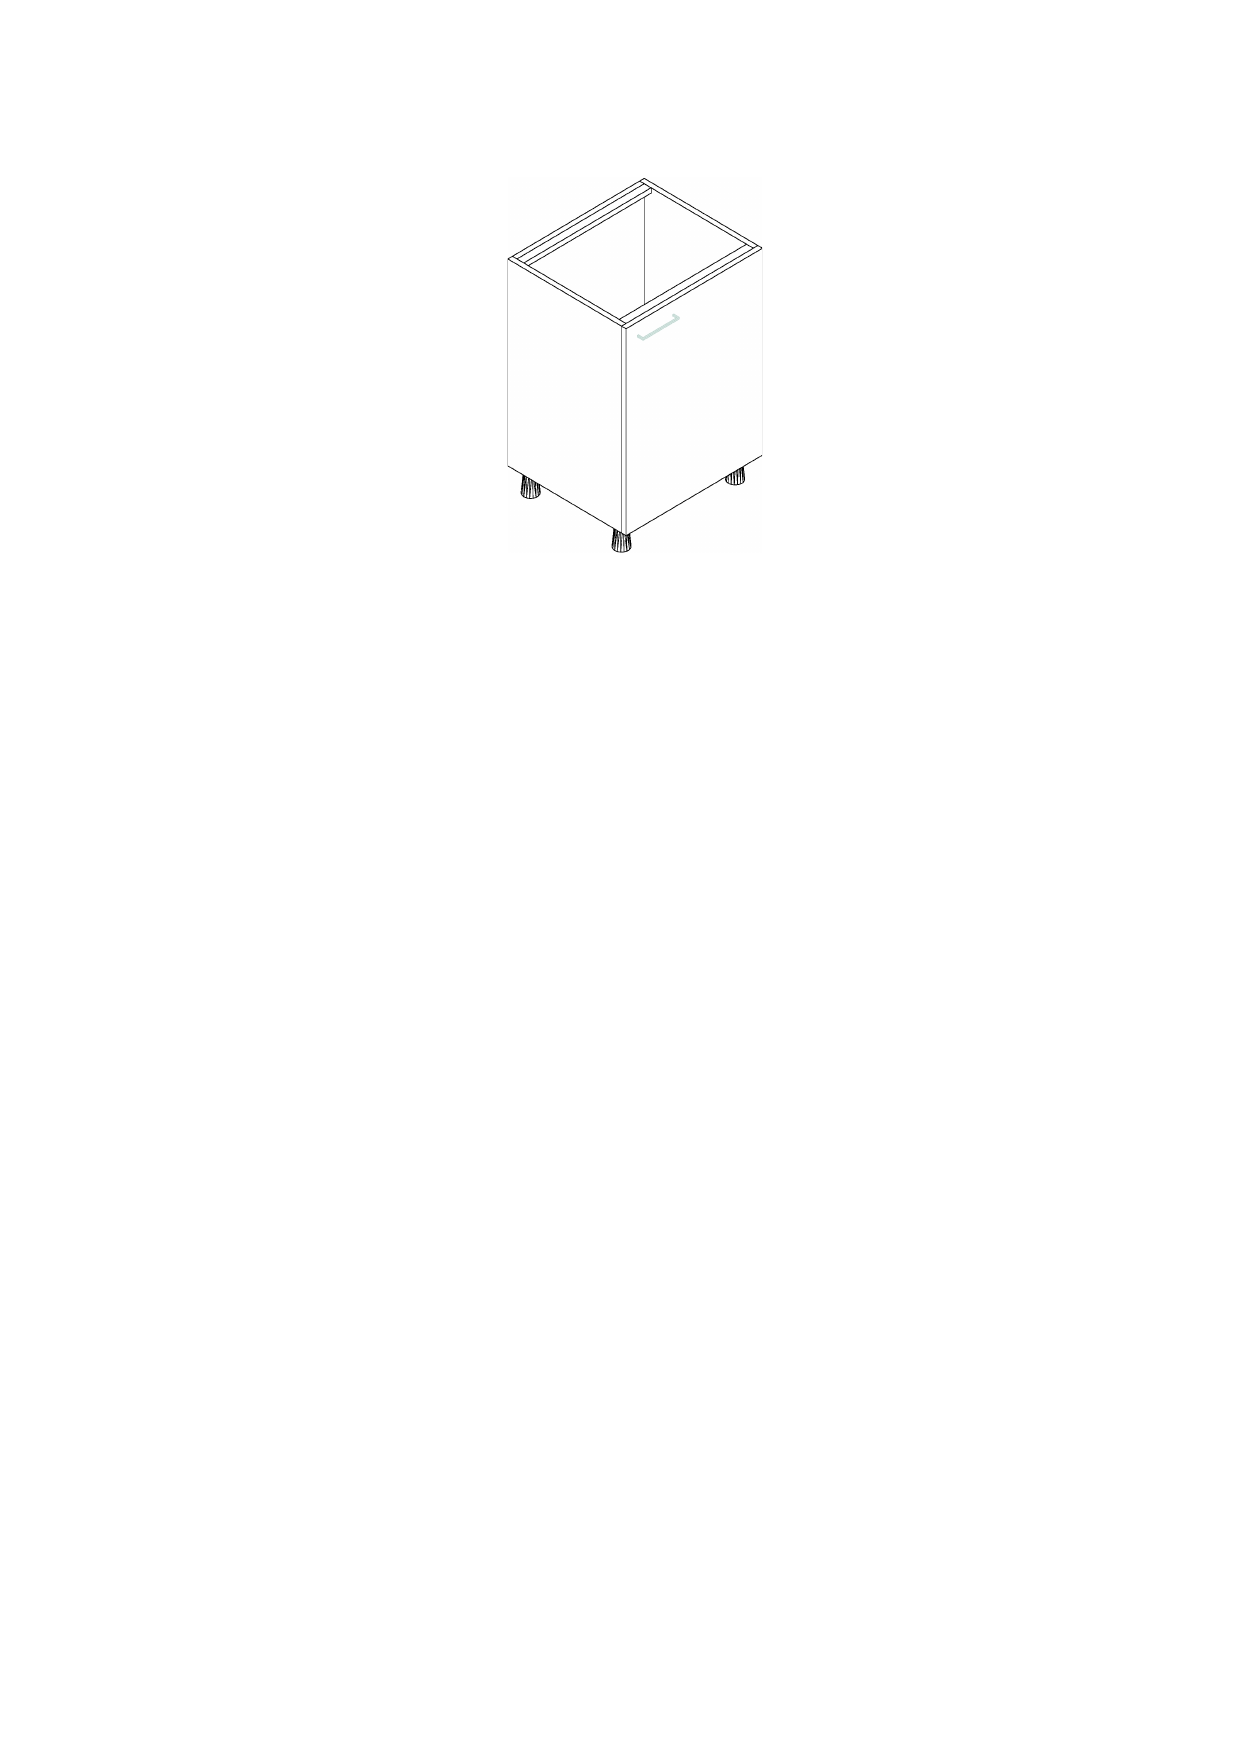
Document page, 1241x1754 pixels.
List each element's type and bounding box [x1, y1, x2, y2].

picture [507, 177, 763, 553]
